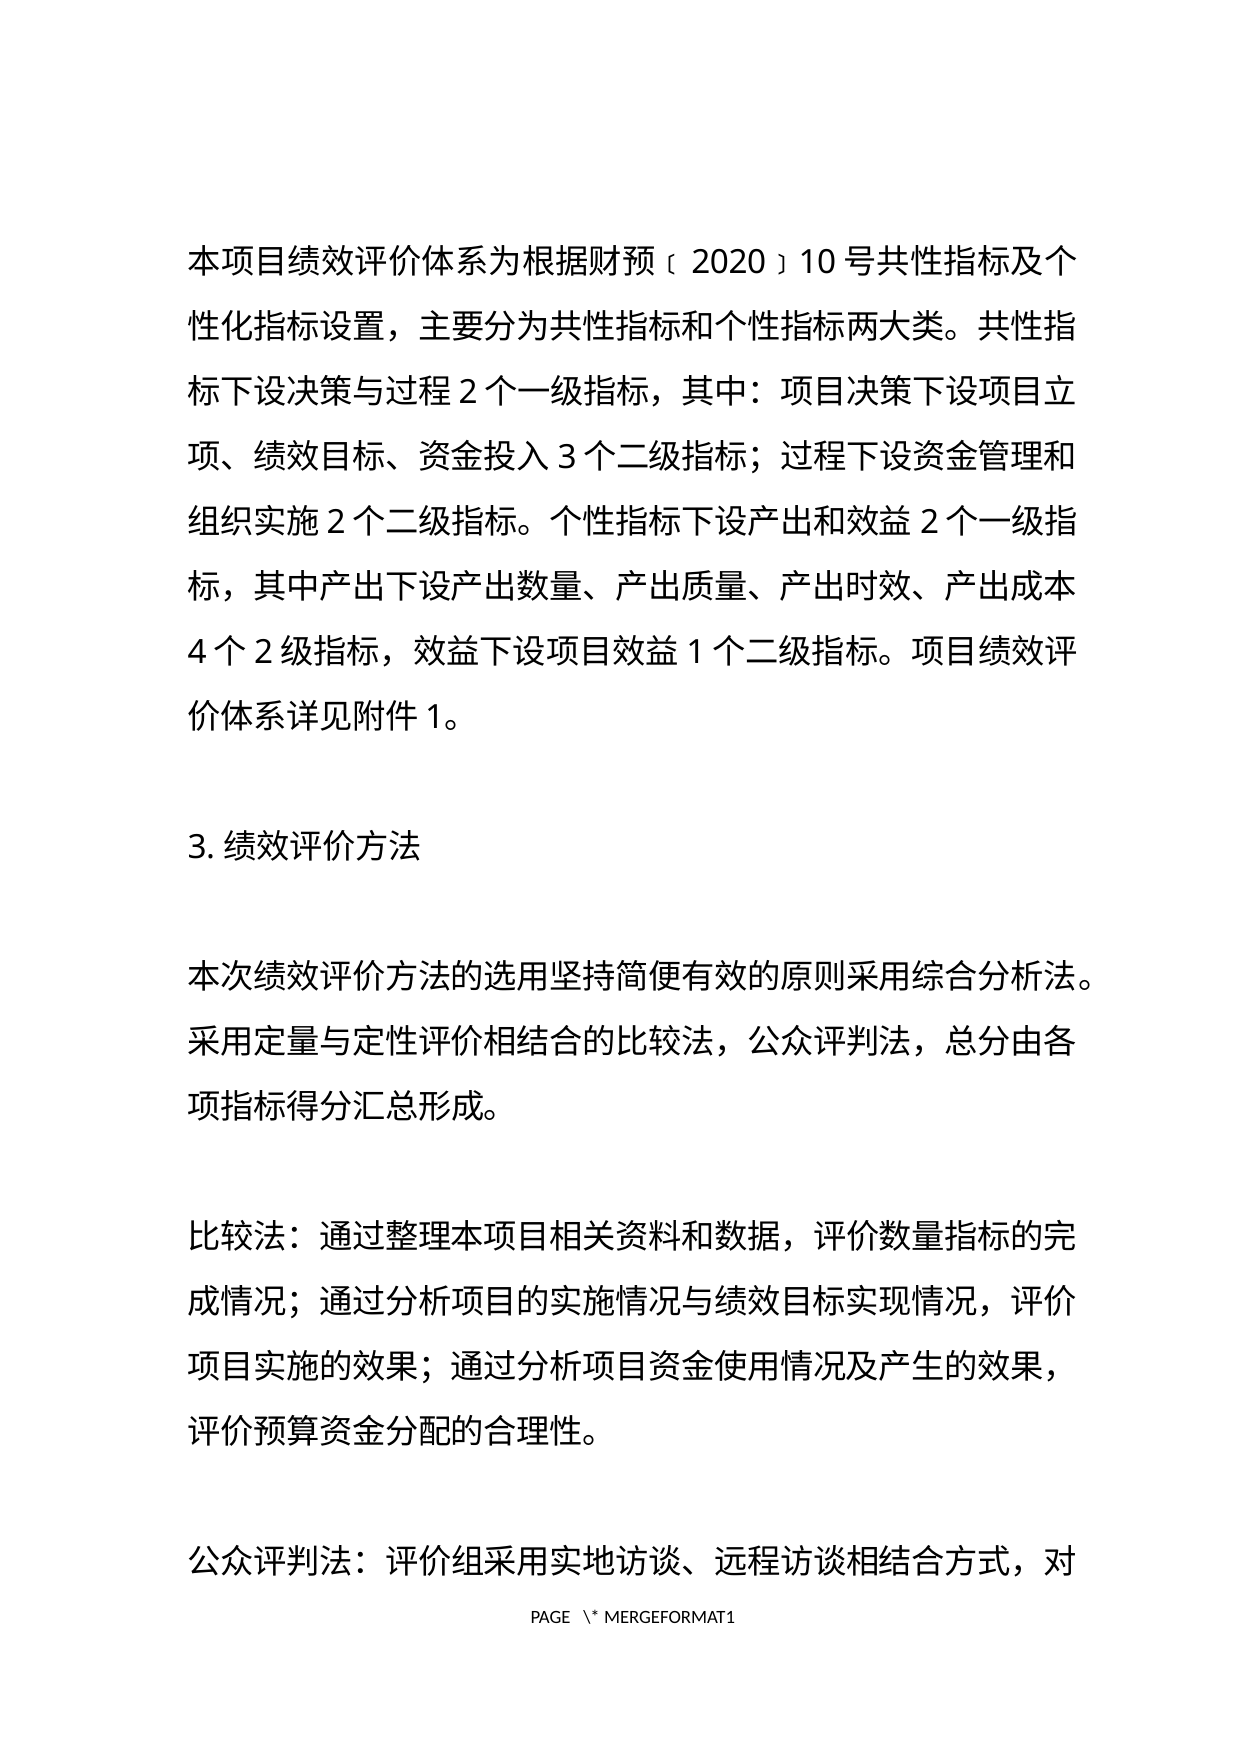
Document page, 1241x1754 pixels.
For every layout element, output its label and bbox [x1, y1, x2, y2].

text [187, 162, 1078, 1592]
